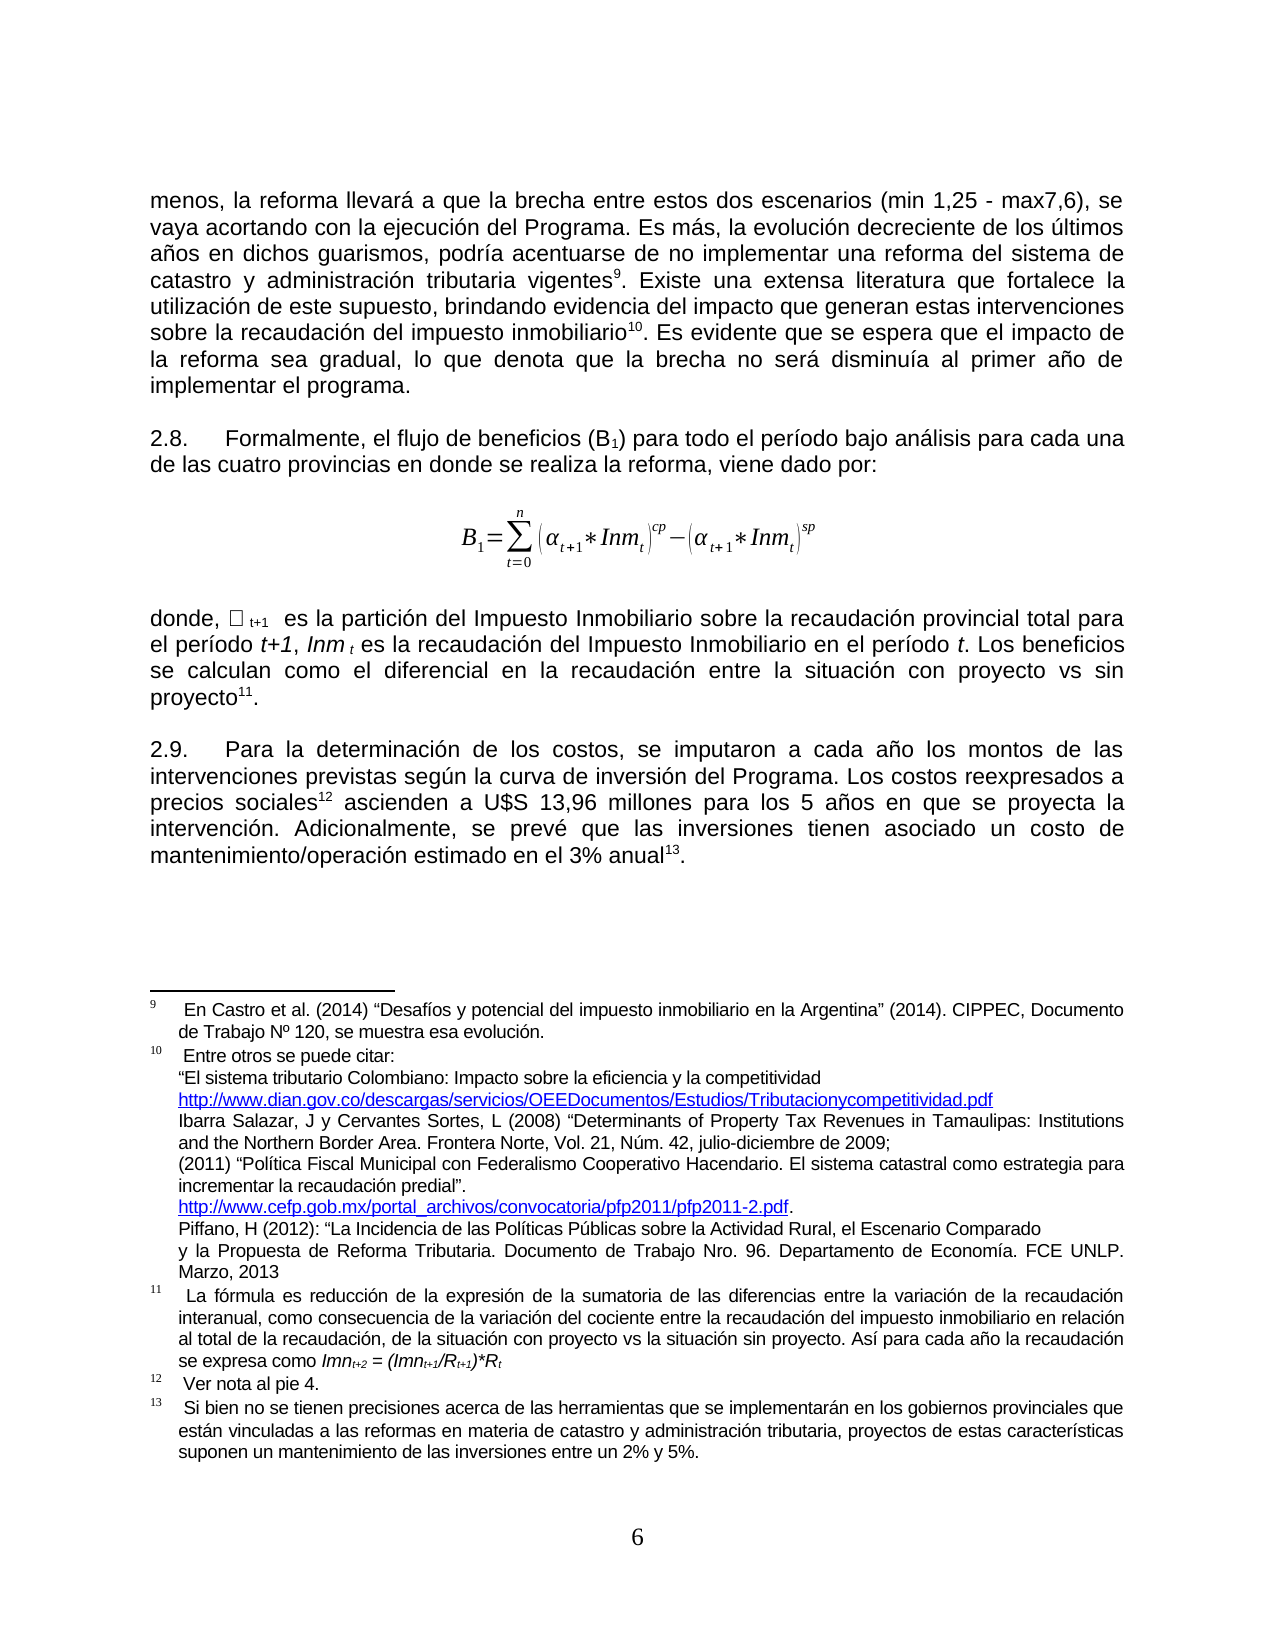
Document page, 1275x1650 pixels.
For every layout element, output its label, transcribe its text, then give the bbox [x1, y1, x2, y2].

list Para estimar la recaudación “con programa”, se utilizó el crecimiento de la recaudación de las provincias que han implementado profundas reformas del catastro y de la administración tributaria en cuanto a la especie de tributos sobre inmuebles, de manera de utilizarlas como contrafactual. En términos generales, considerando sólo el último dato anual para provincias beneficiaras del programa (año 2015), la participación de la recaudación del impuesto inmobiliario respecto al total de la recaudación, oscila entre el 1,25 % (Salta) y 4,16 % (Corrientes), en cuanto el promedio de las provincias utilizadas como contrafactual alcanzan el 7,6 % -. El supuesto en las proyecciones “con programa” se apoya en la idea de que al menos, la reforma llevará a que la brecha entre estos dos escenarios (min 1,25 - max7,6), se vaya acortando con la ejecución del Programa. Es más, la evolución decreciente de los últimos años en dichos guarismos, podría acentuarse de no implementar una reforma del sistema de catastro y administración tributaria vigentes. Existe una extensa literatura que fortalece la utilización de este supuesto, brindando evidencia del impacto que generan estas intervenciones sobre la recaudación del impuesto inmobiliario. Es evidente que se espera que el impacto de la reforma sea gradual, lo que denota que la brecha no será disminuía al primer año de implementar el programa. [150, 187, 1125, 398]
list Formalmente, el flujo de beneficios (B1) para todo el período bajo análisis para cada una de las cuatro provincias en donde se realiza la reforma, viene dado por: [150, 425, 1125, 477]
text donde,  t+1 es la partición del Impuesto Inmobiliario sobre la recaudación provincial total para el período t+1, Inm t es la recaudación del Impuesto Inmobiliario en el período t. Los beneficios se calculan como el diferencial en la recaudación entre la situación con proyecto vs sin proyecto. [150, 604, 1125, 710]
list Para la determinación de los costos, se imputaron a cada año los montos de las intervenciones previstas según la curva de inversión del Programa. Los costos reexpresados a precios sociales ascienden a U$S 13,96 millones para los 5 años en que se proyecta la intervención. Adicionalmente, se prevé que las inversiones tienen asociado un costo de mantenimiento/operación estimado en el 3% anual. [150, 736, 1125, 868]
